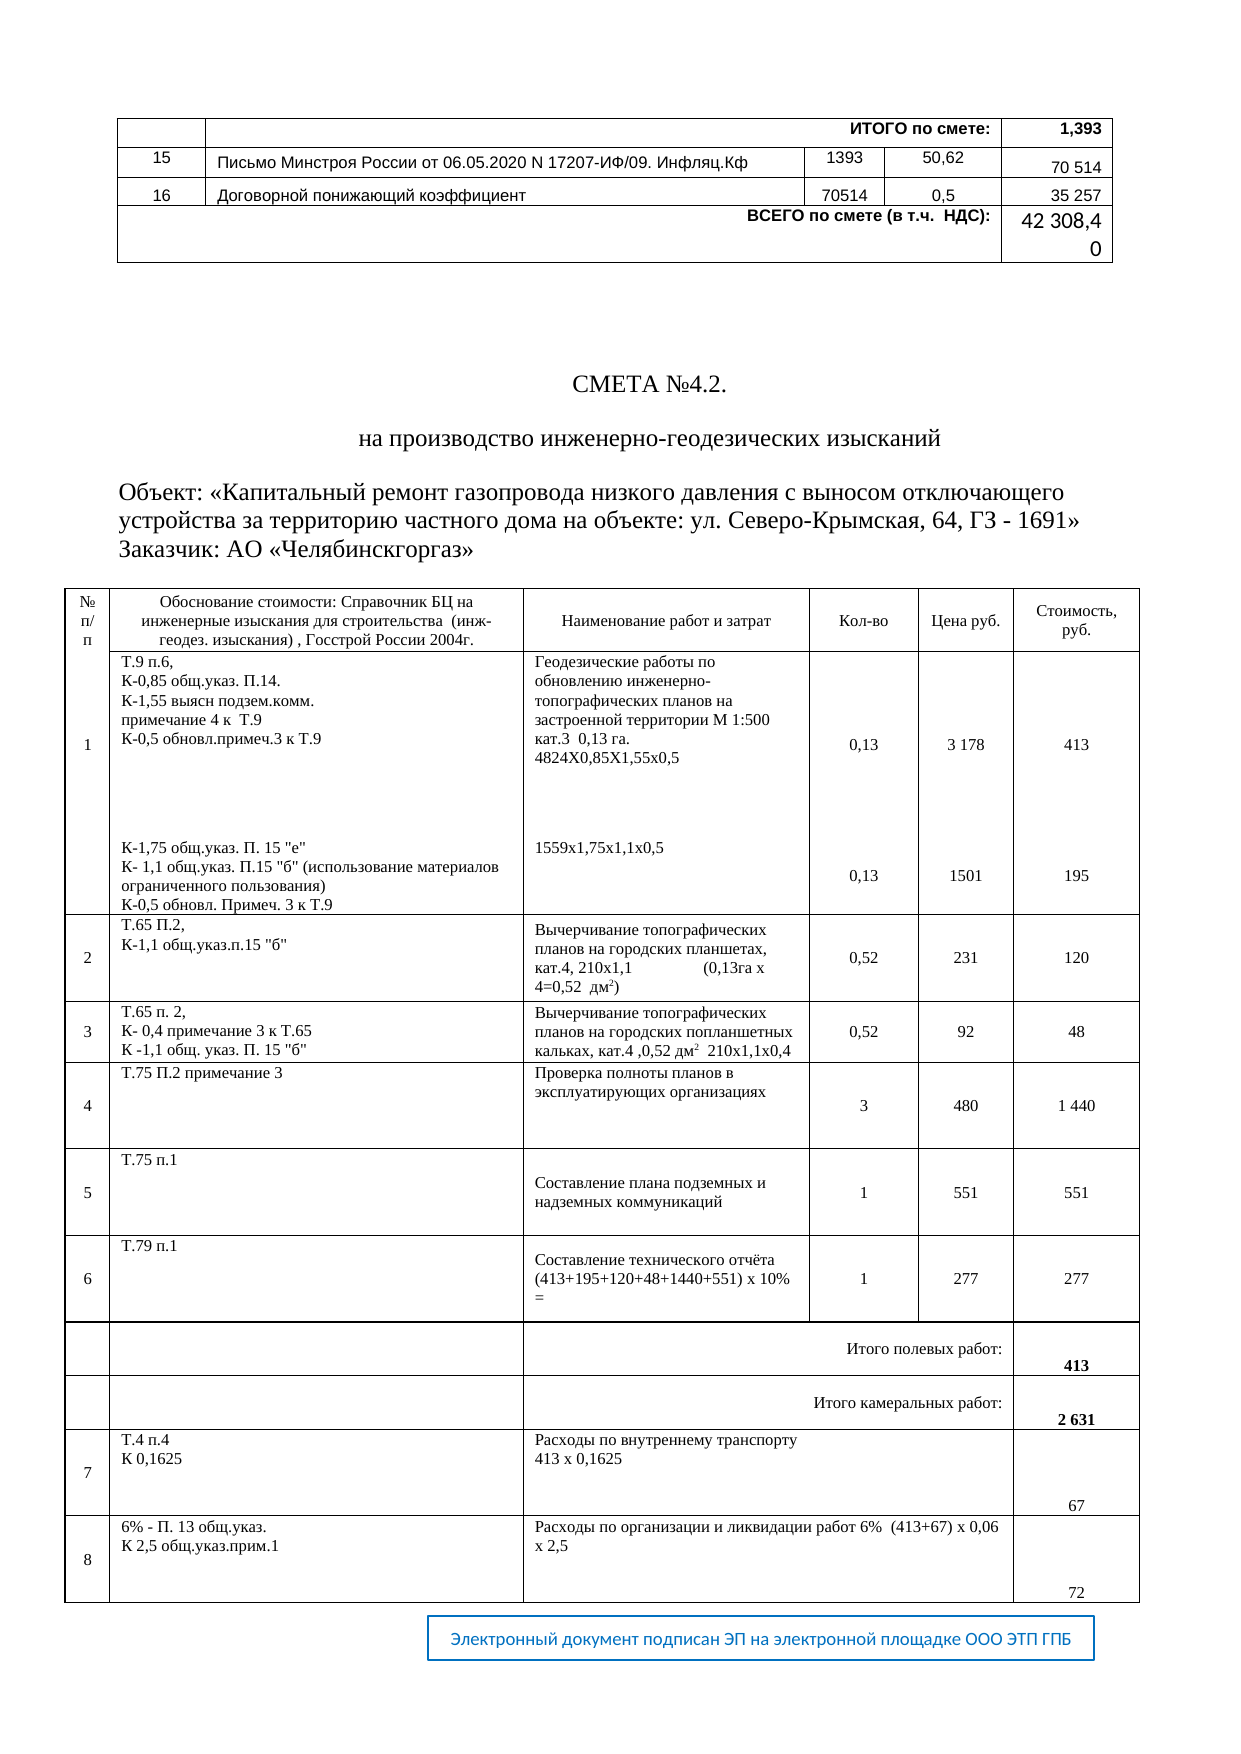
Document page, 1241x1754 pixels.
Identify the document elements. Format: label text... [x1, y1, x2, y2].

table_cell 67 [1014, 1430, 1139, 1515]
table_cell Составление технического отчёта (413+195+120+48+1440+551) х 10% = [524, 1236, 809, 1321]
table_cell 15 [118, 148, 205, 177]
text на производство инженерно-геодезических изысканий [118, 423, 1181, 452]
table_cell 3 [810, 1063, 918, 1148]
table_cell [110, 1323, 523, 1375]
table_cell [118, 119, 205, 147]
table_cell 48 [1014, 1002, 1139, 1062]
table_cell Письмо Минстроя России от 06.05.2020 N 17207-ИФ/09. Инфляц.Кф [206, 148, 804, 177]
text Объект: «Капитальный ремонт газопровода низкого давления с выносом отключающего устройства за территорию частного дома на объекте: ул. Северо-Крымская, 64, ГЗ - 1691» [118, 477, 1183, 534]
table_cell [110, 1376, 523, 1429]
table_cell 1559х1,75х1,1х0,5 [524, 838, 809, 914]
table_cell Т.9 п.6, К-0,85 общ.указ. П.14. К-1,55 выясн подзем.комм. примечание 4 к Т.9 К-0,5 обновл.примеч.3 к Т.9 [110, 652, 523, 837]
table_header № п/п [66, 589, 109, 651]
table_cell Геодезические работы по обновлению инженерно-топографических планов на застроенной территории М 1:500 кат.3 0,13 га. 4824Х0,85Х1,55х0,5 [524, 652, 809, 837]
table_cell 413 [1014, 652, 1139, 837]
table_header Стоимость, руб. [1014, 589, 1139, 651]
table_cell 35 257 [1002, 178, 1112, 205]
table_cell 70 514 [1002, 148, 1112, 177]
table_header Наименование работ и затрат [524, 589, 809, 651]
table_cell 231 [919, 915, 1013, 1001]
table_cell 1393 [805, 148, 884, 177]
table_cell ИТОГО по смете: [206, 119, 1001, 147]
table_header Кол-во [810, 589, 918, 651]
table_cell Т.75 п.1 [110, 1149, 523, 1235]
table_cell 5 [66, 1149, 109, 1235]
table_cell 6 [66, 1236, 109, 1321]
table_cell 195 [1014, 838, 1139, 914]
table_cell Т.65 п. 2, К- 0,4 примечание 3 к Т.65 К -1,1 общ. указ. П. 15 "б" [110, 1002, 523, 1062]
table_cell Вычерчивание топографических планов на городских попланшетных кальках, кат.4 ,0,52 дм2 210х1,1х0,4 [524, 1002, 809, 1062]
table_header Обоснование стоимости: Справочник БЦ на инженерные изыскания для строительства (инж-геодез. изыскания) , Госстрой России 2004г. [110, 589, 523, 651]
table_cell Т.4 п.4 К 0,1625 [110, 1430, 523, 1515]
table_cell 1 440 [1014, 1063, 1139, 1148]
table_cell 1 [810, 1236, 918, 1321]
table_cell 277 [919, 1236, 1013, 1321]
table_cell Т.75 П.2 примечание 3 [110, 1063, 523, 1148]
table_cell 16 [118, 178, 205, 205]
table_cell 50,62 [885, 148, 1001, 177]
table_cell Расходы по внутреннему транспорту 413 х 0,1625 [524, 1430, 1013, 1515]
table_cell 0,52 [810, 1002, 918, 1062]
table_cell 2 [66, 915, 109, 1001]
table_cell 413 [1014, 1323, 1139, 1375]
table_cell 8 [66, 1516, 109, 1602]
table_cell 6% - П. 13 общ.указ. К 2,5 общ.указ.прим.1 [110, 1516, 523, 1602]
table_cell 72 [1014, 1516, 1139, 1602]
table_cell 70514 [805, 178, 884, 205]
table_cell Т.65 П.2, К-1,1 общ.указ.п.15 "б" [110, 915, 523, 1001]
table_cell 120 [1014, 915, 1139, 1001]
table_cell Т.79 п.1 [110, 1236, 523, 1321]
table_cell 0,5 [885, 178, 1001, 205]
text Заказчик: АО «Челябинскгоргаз» [118, 534, 1181, 563]
table_cell Итого камеральных работ: [524, 1376, 1013, 1429]
table_cell 3 [66, 1002, 109, 1062]
table_cell К-1,75 общ.указ. П. 15 "е" К- 1,1 общ.указ. П.15 "б" (использование материалов ограниченного пользования) К-0,5 обновл. Примеч. 3 к Т.9 [110, 838, 523, 914]
table_cell 480 [919, 1063, 1013, 1148]
table_cell Проверка полноты планов в эксплуатирующих организациях [524, 1063, 809, 1148]
table_cell Расходы по организации и ликвидации работ 6% (413+67) х 0,06 х 2,5 [524, 1516, 1013, 1602]
table_cell 0,13 [810, 838, 918, 914]
table_cell ВСЕГО по смете (в т.ч. НДС): [118, 206, 1001, 262]
table_cell 1501 [919, 838, 1013, 914]
table_cell Составление плана подземных и надземных коммуникаций [524, 1149, 809, 1235]
table_cell 1,393 [1002, 119, 1112, 147]
table_cell 1 [66, 651, 109, 837]
table_cell 3 178 [919, 652, 1013, 837]
text СМЕТА №4.2. [118, 369, 1181, 398]
table_cell Договорной понижающий коэффициент [206, 178, 804, 205]
table_cell Вычерчивание топографических планов на городских планшетах, кат.4, 210х1,1 (0,13га х 4=0,52 дм2) [524, 915, 809, 1001]
table_cell 551 [919, 1149, 1013, 1235]
table_cell 4 [66, 1063, 109, 1148]
table_cell 0,52 [810, 915, 918, 1001]
table_header Цена руб. [919, 589, 1013, 651]
table_cell 1 [810, 1149, 918, 1235]
table_cell 42 308,40 [1002, 206, 1112, 262]
table_cell [66, 1376, 109, 1429]
table_cell 551 [1014, 1149, 1139, 1235]
table_cell Итого полевых работ: [524, 1323, 1013, 1375]
table_cell 0,13 [810, 652, 918, 837]
table_cell 7 [66, 1430, 109, 1515]
table_cell [66, 838, 109, 914]
table_cell 92 [919, 1002, 1013, 1062]
table_cell 277 [1014, 1236, 1139, 1321]
table_cell 2 631 [1014, 1376, 1139, 1429]
table_cell [66, 1323, 109, 1375]
